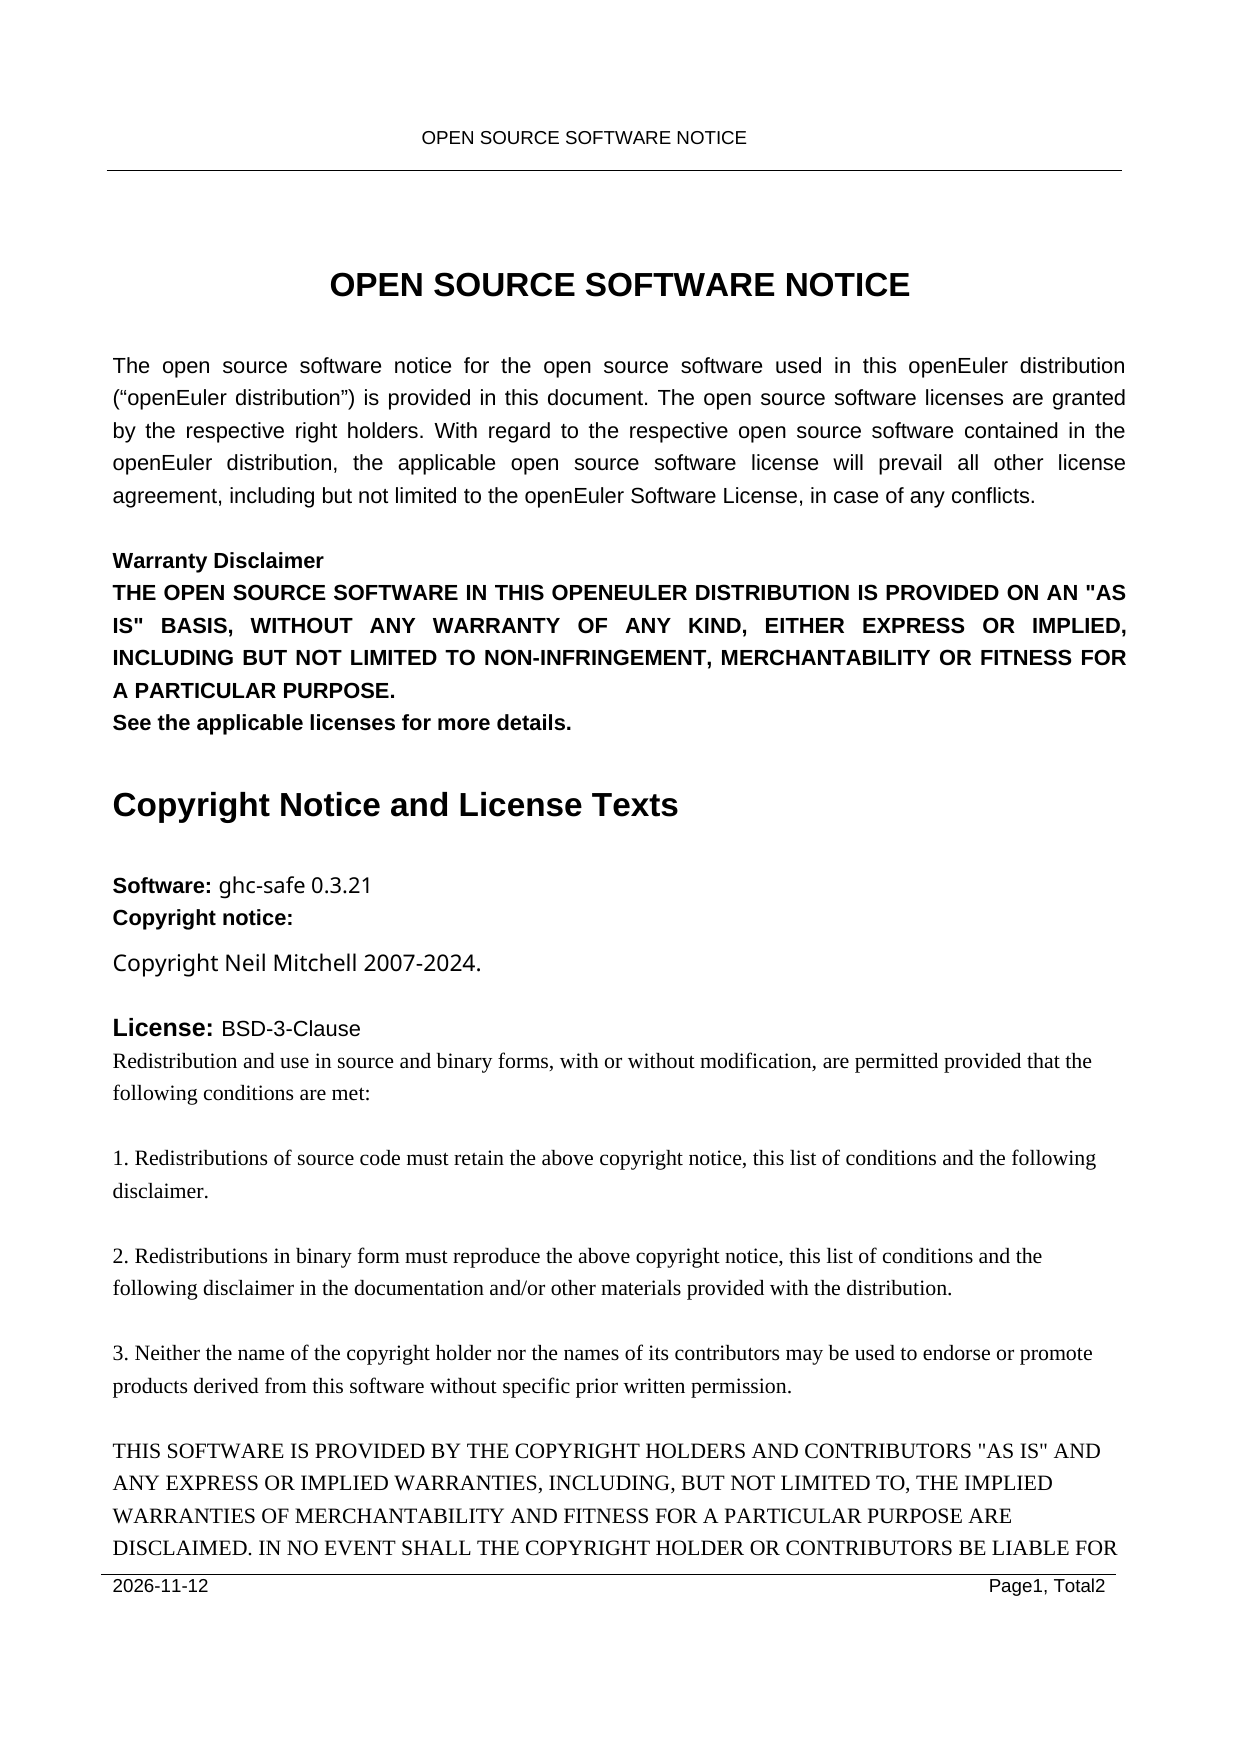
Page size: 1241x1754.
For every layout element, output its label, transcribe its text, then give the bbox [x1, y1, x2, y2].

text Copyright Neil Mitchell 2007-2024. [112, 947, 1128, 1012]
text License: BSD-3-Clause [112, 1012, 1128, 1044]
text Copyright notice: [112, 901, 1128, 934]
title Software: ghc-safe 0.3.21 [112, 869, 1128, 901]
text Warranty Disclaimer [112, 544, 1128, 576]
text The open source software notice for the open source software used in this openEuler distribution (“openEuler distribution”) is provided in this document. The open source software licenses are granted by the respective right holders. With regard to the respective open source software contained in the openEuler distribution, the applicable open source software license will prevail all other license agreement, including but not limited to the openEuler Software License, in case of any conflicts. [112, 349, 1128, 511]
text OPEN SOURCE SOFTWARE NOTICE [112, 251, 1128, 316]
text Copyright Notice and License Texts [112, 771, 1128, 836]
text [112, 1044, 1128, 1564]
text THE OPEN SOURCE SOFTWARE IN THIS OPENEULER DISTRIBUTION IS PROVIDED ON AN "AS IS" BASIS, WITHOUT ANY WARRANTY OF ANY KIND, EITHER EXPRESS OR IMPLIED, INCLUDING BUT NOT LIMITED TO NON-INFRINGEMENT, MERCHANTABILITY OR FITNESS FOR A PARTICULAR PURPOSE. See the applicable licenses for more details. [112, 576, 1128, 739]
